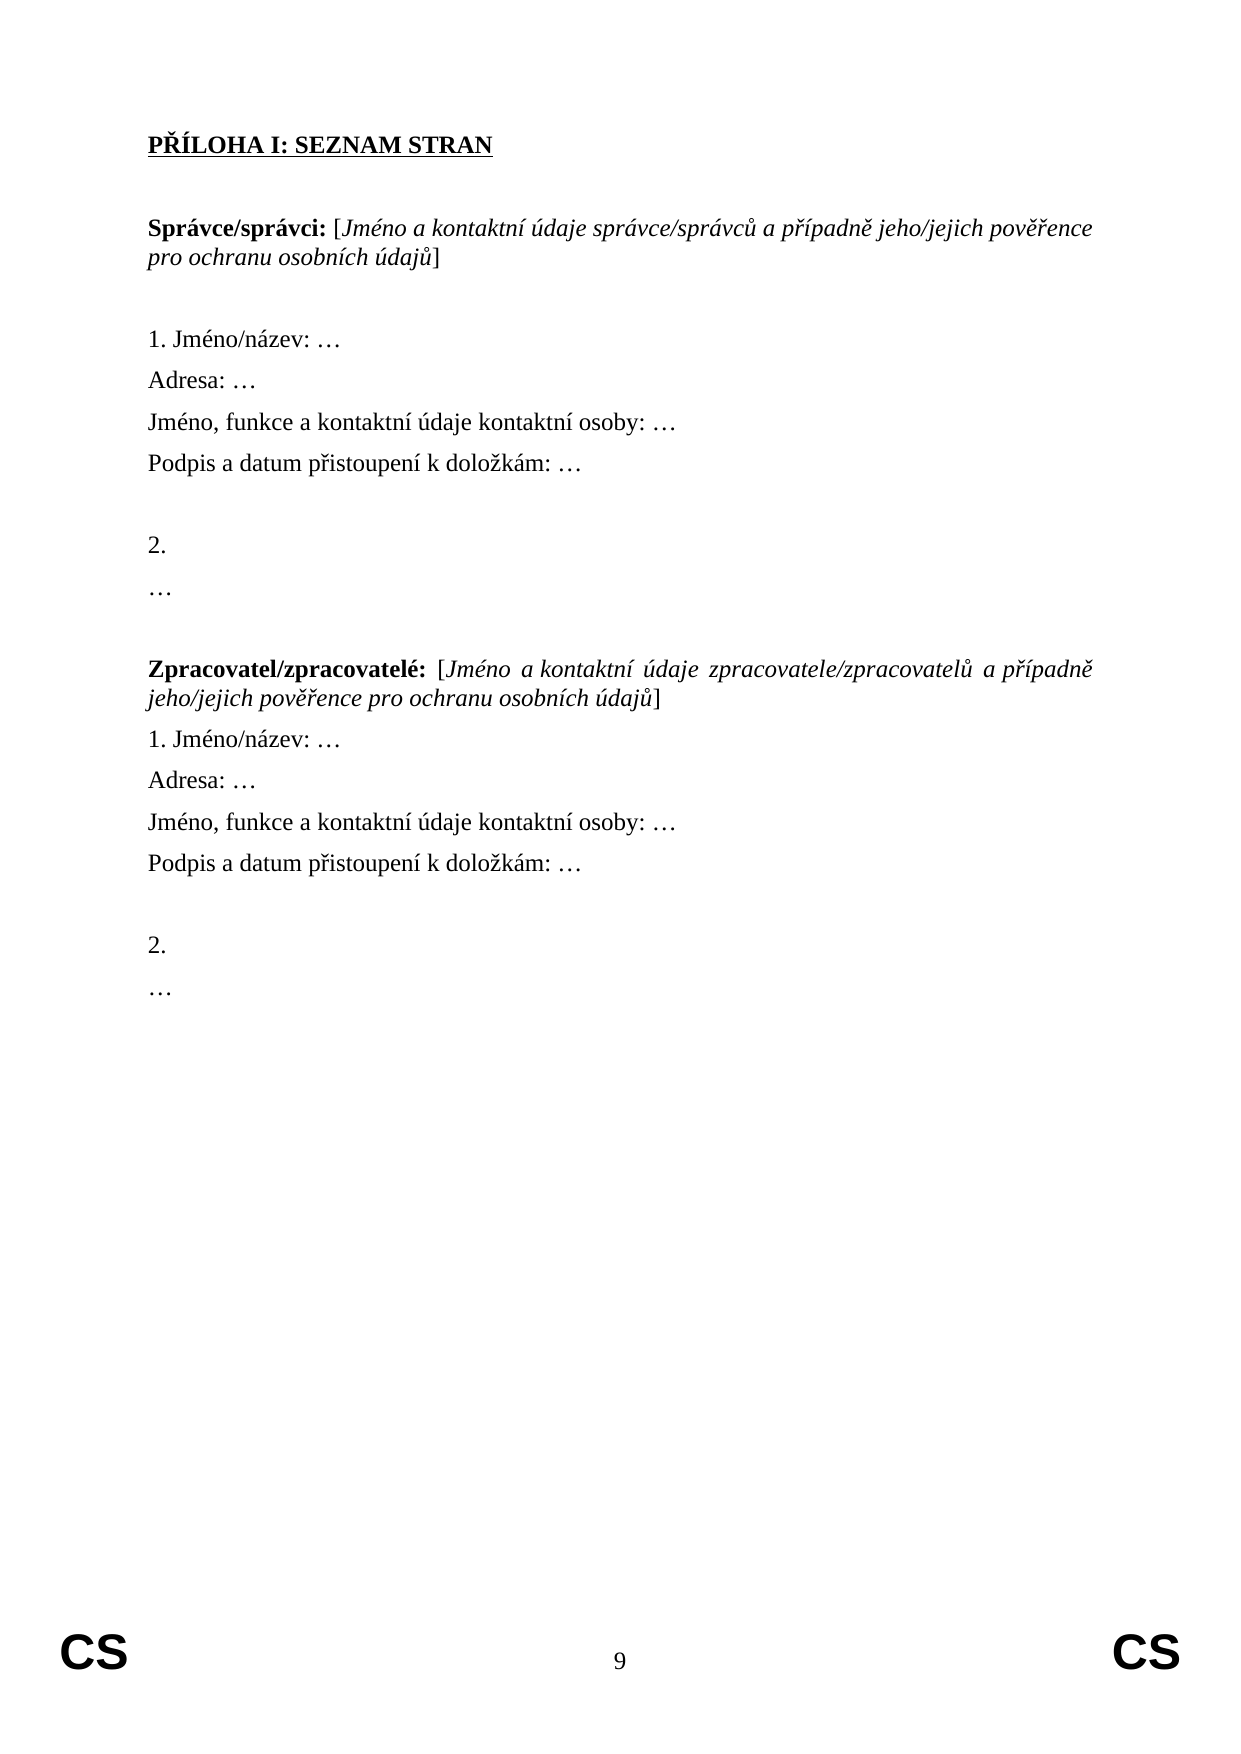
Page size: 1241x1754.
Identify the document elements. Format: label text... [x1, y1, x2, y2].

text Jméno, funkce a kontaktní údaje kontaktní osoby: … [148, 807, 1093, 836]
text Adresa: … [148, 366, 1093, 394]
text 1. Jméno/název: … [148, 724, 1093, 753]
text 1. Jméno/název: … [148, 324, 1093, 353]
text Jméno, funkce a kontaktní údaje kontaktní osoby: … [148, 407, 1093, 436]
text Podpis a datum přistoupení k doložkám: … [148, 848, 1093, 877]
text Adresa: … [148, 766, 1093, 794]
text … [148, 972, 1093, 1001]
text … [148, 572, 1093, 601]
text Správce/správci: [Jméno a kontaktní údaje správce/správců a případně jeho/jejich pověřence pro ochranu osobních údajů] [148, 213, 1093, 271]
text Zpracovatel/zpracovatelé: [Jméno a kontaktní údaje zpracovatele/zpracovatelů a případně jeho/jejich pověřence pro ochranu osobních údajů] [148, 654, 1093, 712]
text 2. [148, 531, 1093, 559]
text Podpis a datum přistoupení k doložkám: … [148, 448, 1093, 477]
text PŘÍLOHA I: SEZNAM STRAN [148, 131, 1093, 159]
text 2. [148, 931, 1093, 959]
